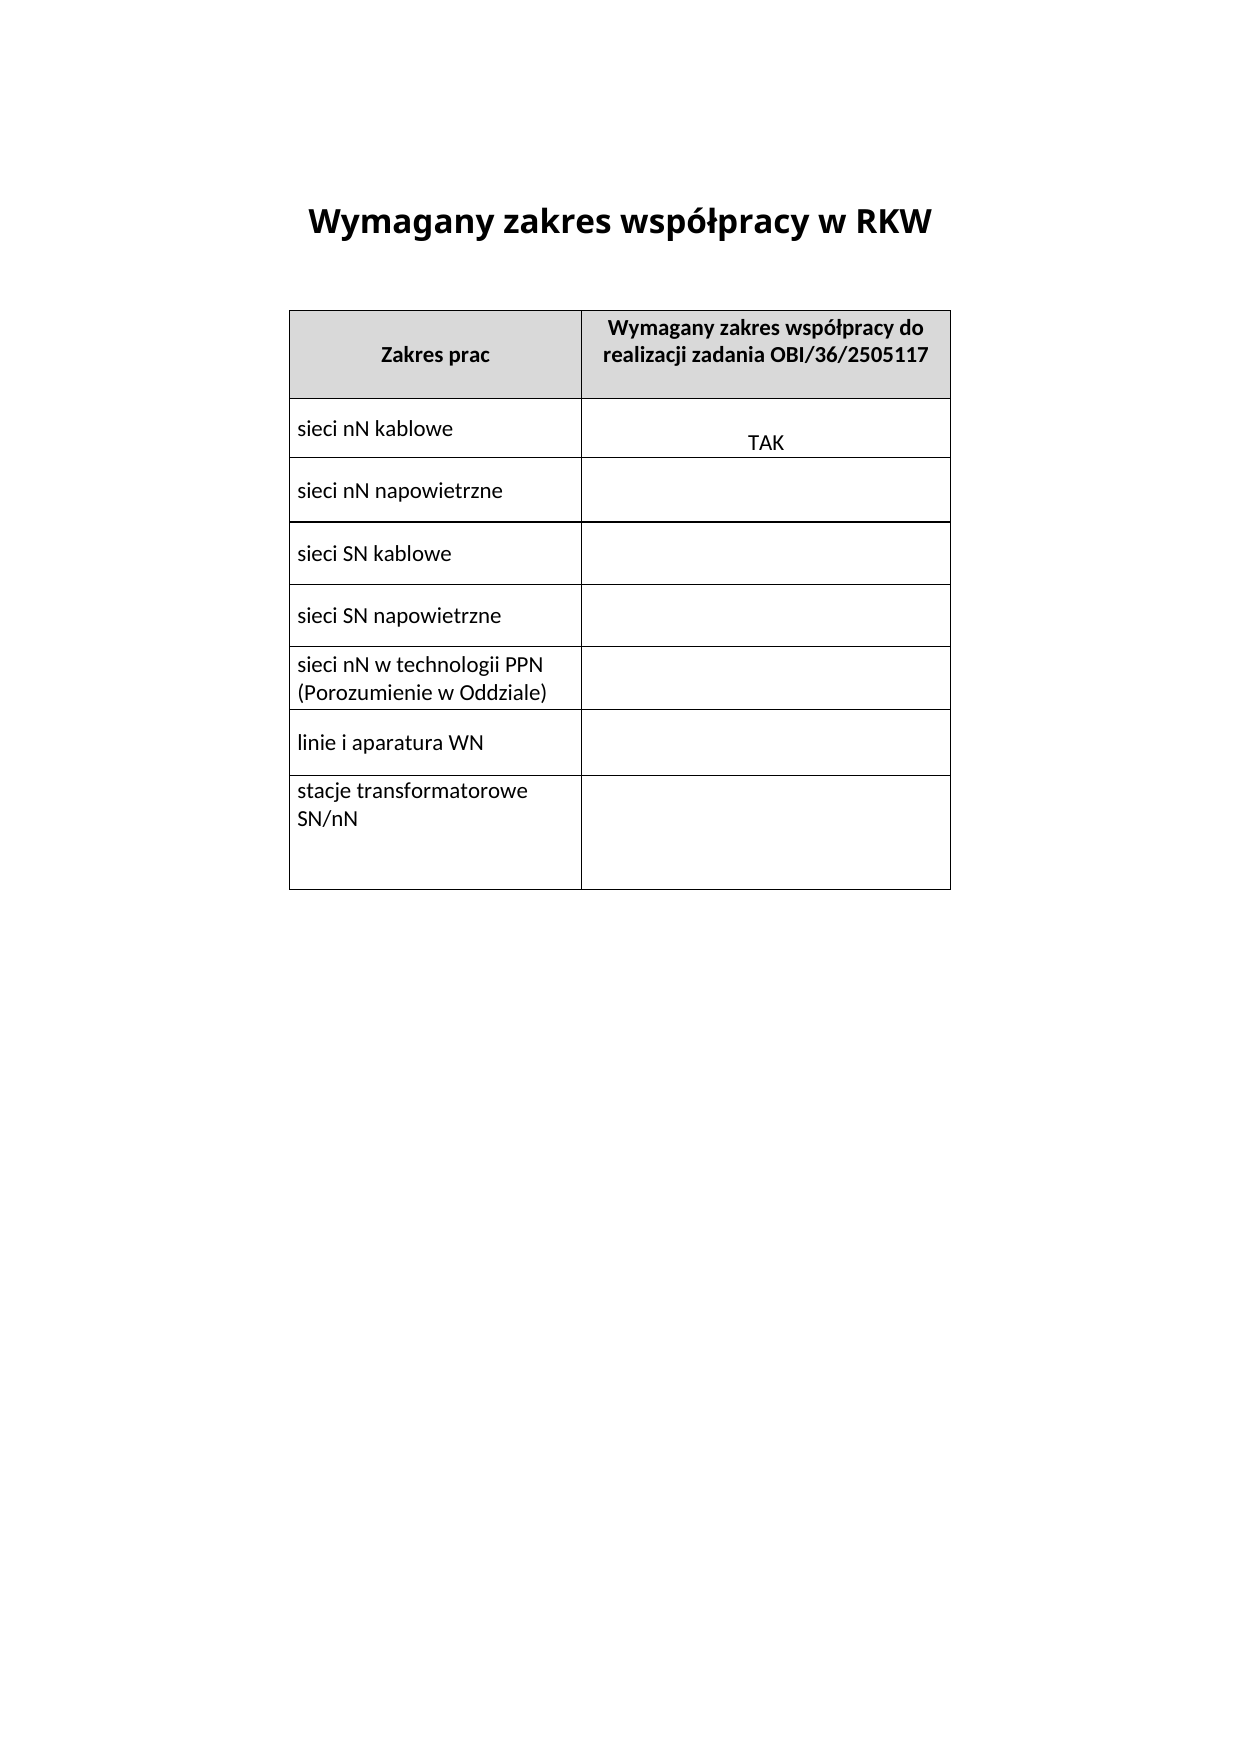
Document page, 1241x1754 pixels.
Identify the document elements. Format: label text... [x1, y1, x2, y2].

table_cell sieci SN kablowe [290, 523, 581, 584]
table_cell linie i aparatura WN [290, 710, 581, 775]
table_cell [582, 458, 950, 521]
table_cell [582, 585, 950, 646]
table_cell [582, 523, 950, 584]
table_cell sieci nN kablowe [290, 399, 581, 457]
table_cell [582, 776, 950, 888]
table_header Zakres prac [290, 311, 581, 398]
subtitle Wymagany zakres współpracy w RKW [148, 198, 1093, 243]
table_cell sieci nN napowietrzne [290, 458, 581, 521]
table_cell sieci nN w technologii PPN (Porozumienie w Oddziale) [290, 647, 581, 708]
table_cell sieci SN napowietrzne [290, 585, 581, 646]
table_cell [582, 647, 950, 708]
table_cell [582, 710, 950, 775]
table_cell stacje transformatorowe SN/nN [290, 776, 581, 888]
table_cell TAK [582, 399, 950, 457]
table_header Wymagany zakres współpracy do realizacji zadania OBI/36/2505117 [582, 311, 950, 398]
